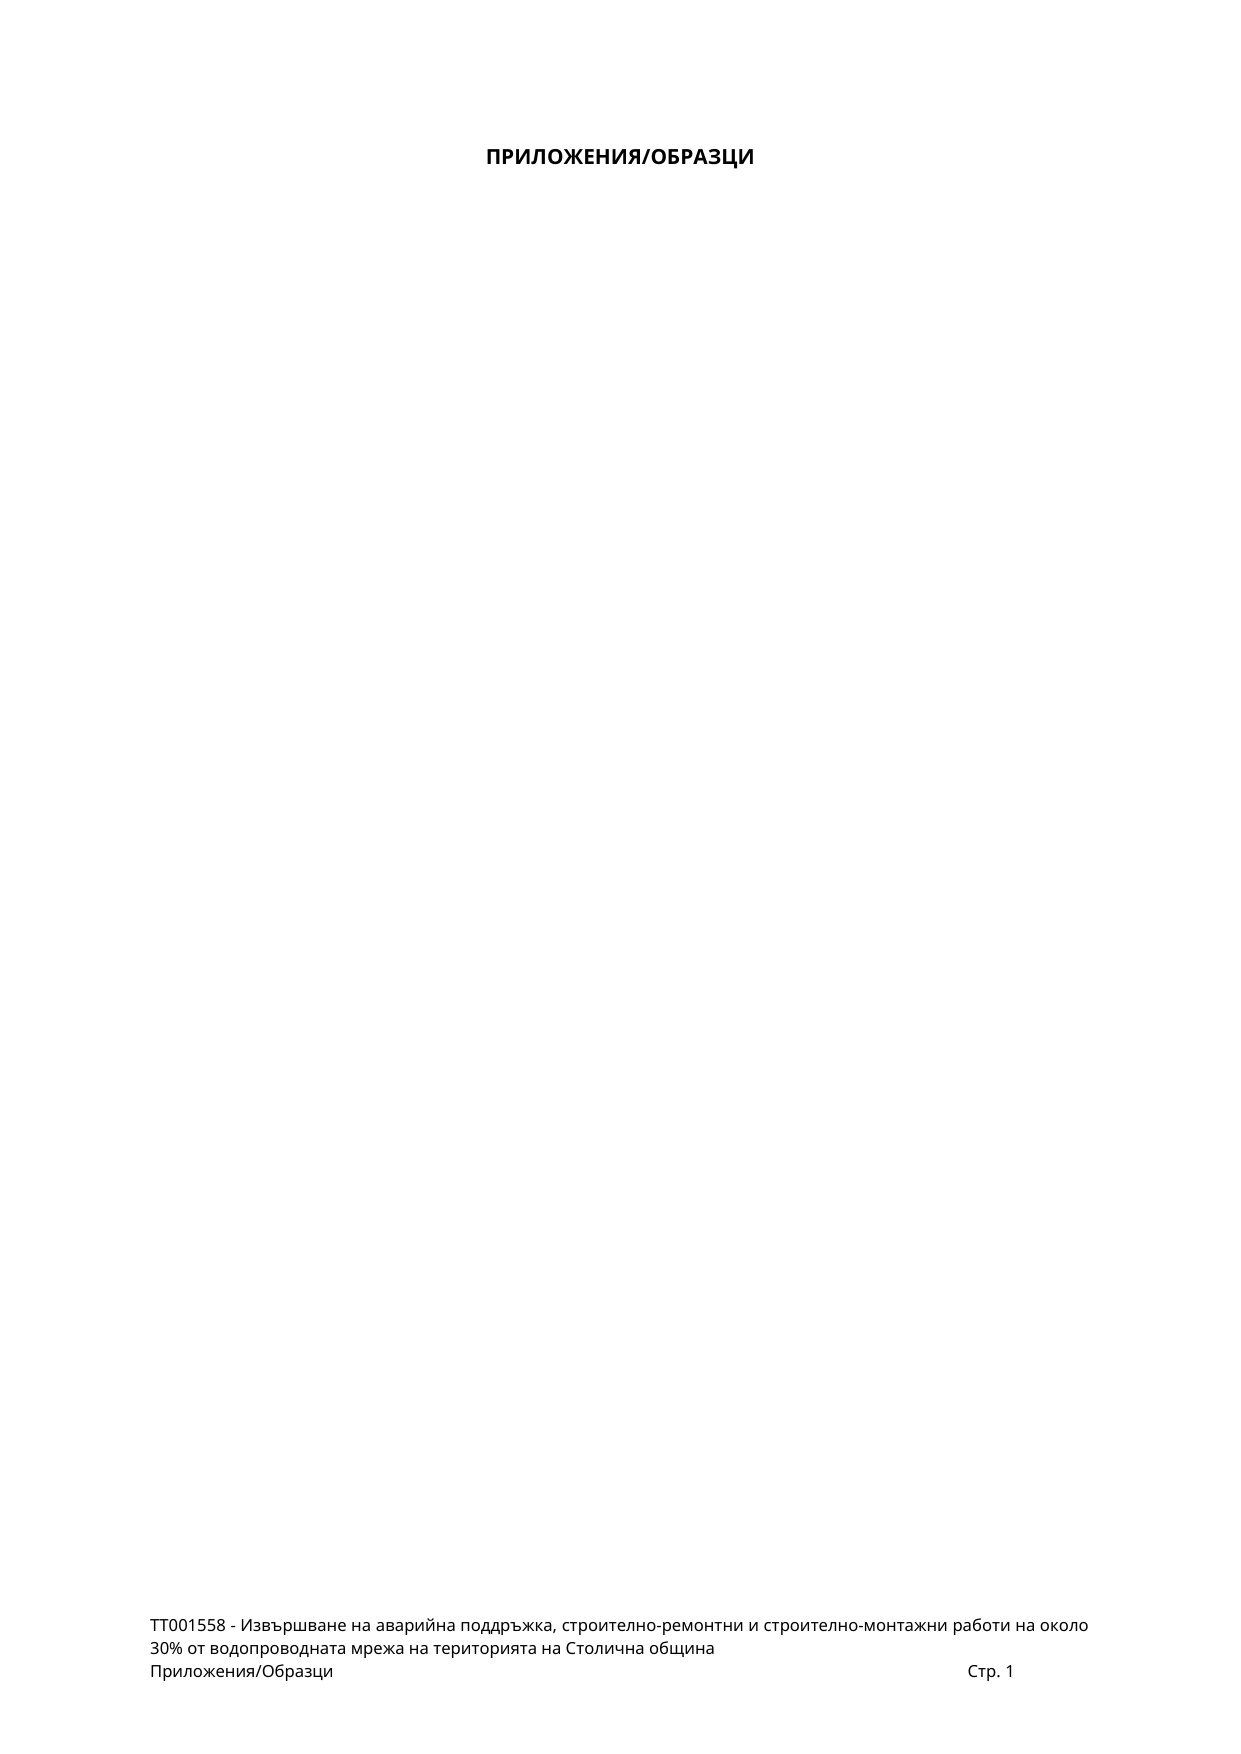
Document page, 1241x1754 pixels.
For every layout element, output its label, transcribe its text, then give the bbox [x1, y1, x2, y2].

text ПРИЛОЖЕНИЯ/ОБРАЗЦИ [150, 142, 1090, 170]
